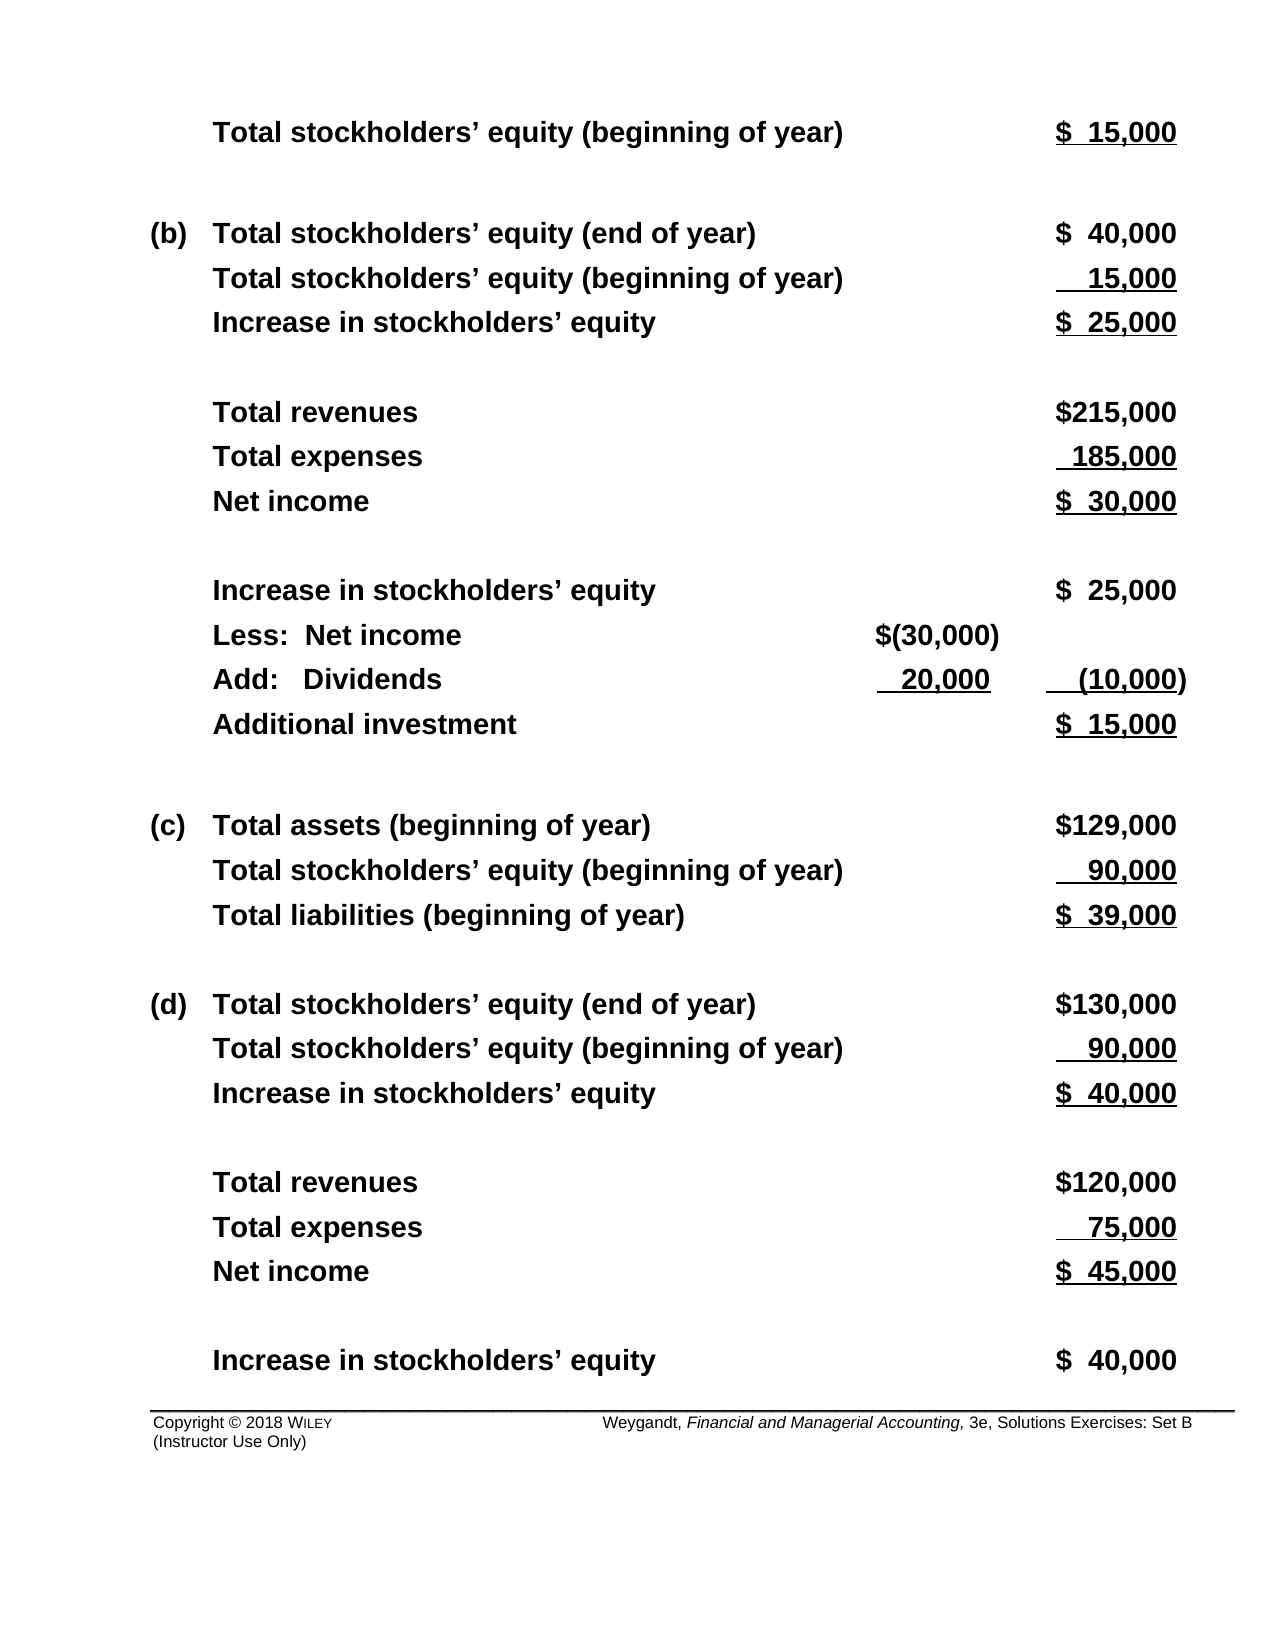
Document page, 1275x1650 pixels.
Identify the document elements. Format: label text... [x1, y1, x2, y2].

text Increase in stockholders’ equity $ 40,000 [150, 1076, 1237, 1109]
text Add: Dividends 20,000) (10,000 ) [150, 662, 1237, 696]
text Total expenses 75,000 [150, 1210, 1237, 1243]
text Increase in stockholders’ equity $ 40,000 [150, 1343, 1237, 1377]
text Increase in stockholders’ equity $ 25,000 [150, 573, 1237, 607]
text Total stockholders’ equity (beginning of year) 15,000 [150, 261, 1237, 294]
text Less: Net income $(30,000) [150, 618, 1237, 651]
text Total stockholders’ equity (beginning of year) $ 15,000 [150, 115, 1237, 148]
text Net income $ 45,000 [150, 1254, 1237, 1288]
text Total revenues $215,000 [150, 395, 1237, 428]
text Total stockholders’ equity (beginning of year) 90,000 [150, 853, 1237, 887]
text (b) Total stockholders’ equity (end of year) $ 40,000 [150, 216, 1237, 250]
text Total liabilities (beginning of year) $ 39,000 [150, 898, 1237, 931]
text (c) Total assets (beginning of year) $129,000 [150, 808, 1237, 842]
text (d) Total stockholders’ equity (end of year) $130,000 [150, 987, 1237, 1020]
text Net income $ 30,000 [150, 484, 1237, 517]
text Total stockholders’ equity (beginning of year) 90,000 [150, 1031, 1237, 1065]
text Total expenses 185,000 [150, 439, 1237, 473]
text Additional investment $ 15,000 [150, 707, 1237, 740]
text Total revenues $120,000 [150, 1165, 1237, 1199]
text Increase in stockholders’ equity $ 25,000 [150, 306, 1237, 339]
